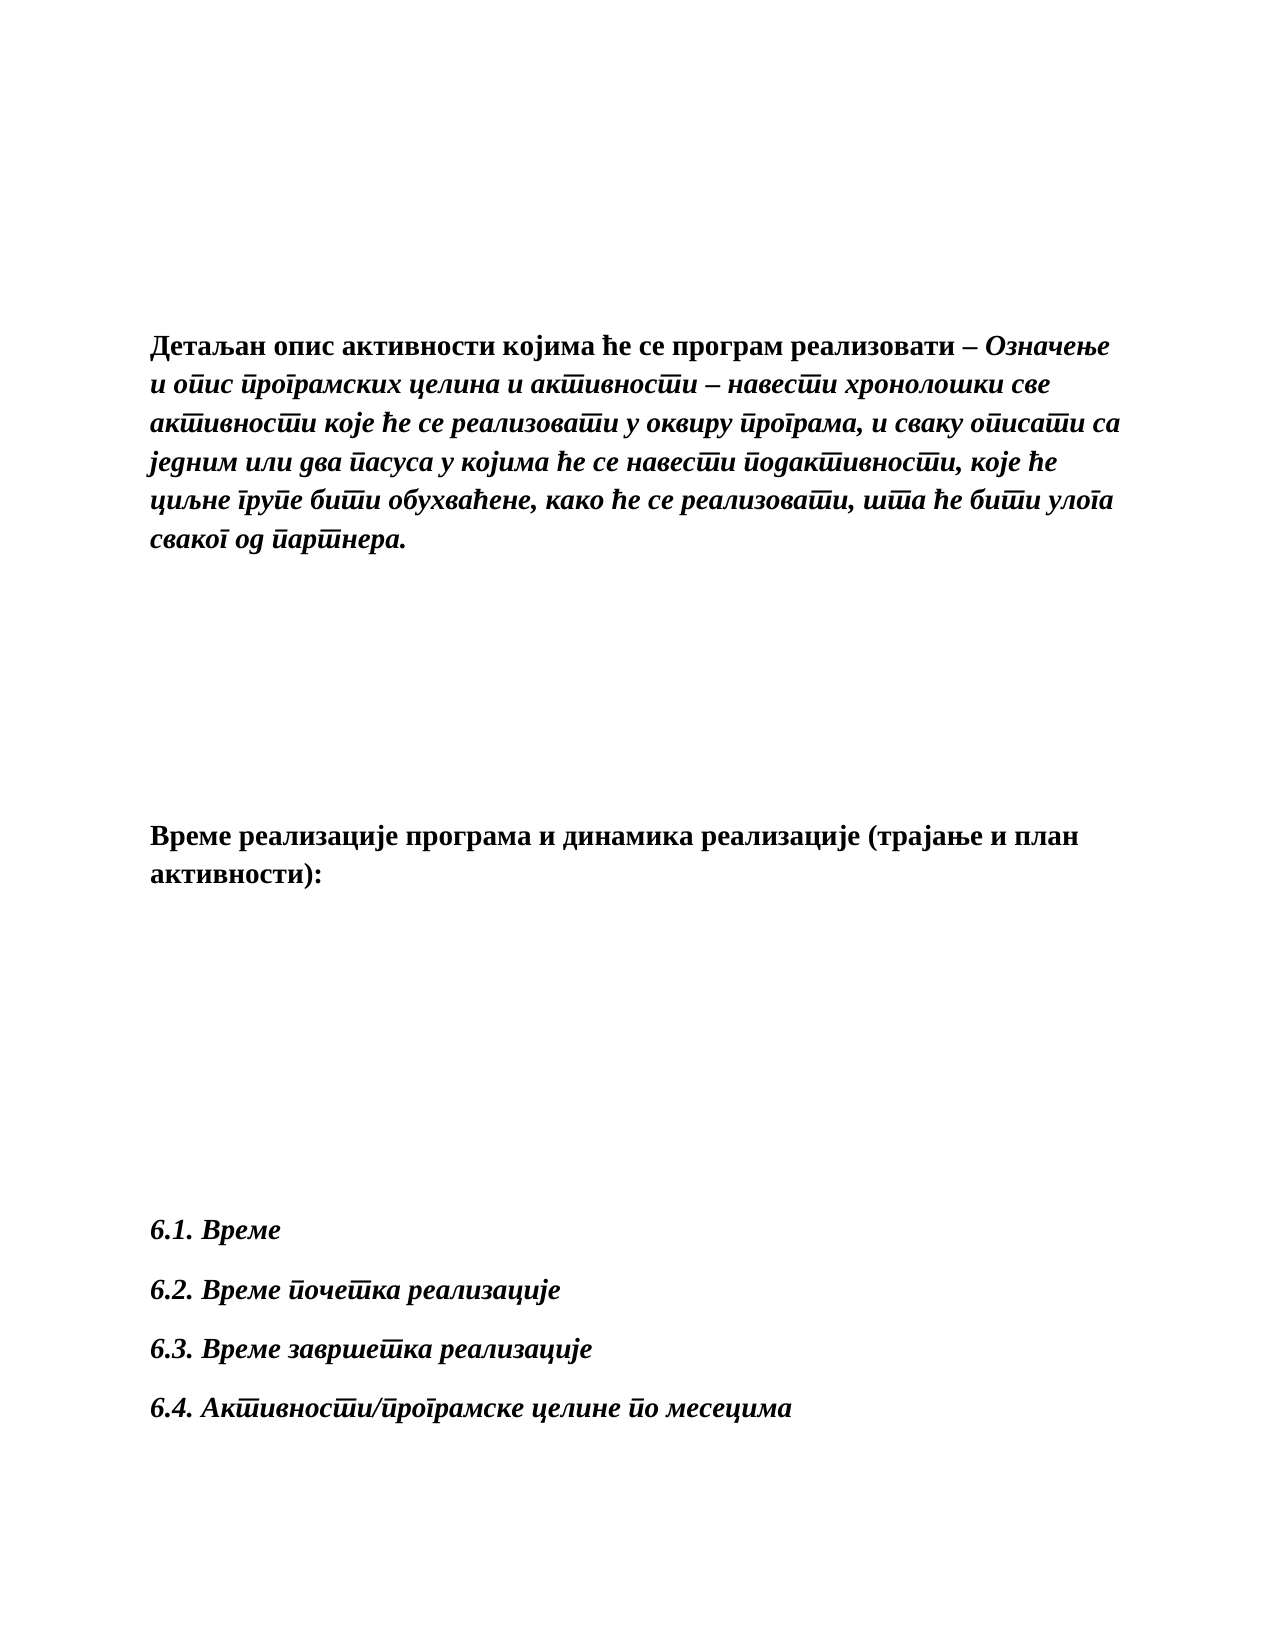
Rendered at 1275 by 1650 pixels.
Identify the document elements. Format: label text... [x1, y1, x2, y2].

text 6.3. Време завршетка реализације [150, 1331, 1125, 1365]
text Детаљан опис активности којима ће се програм реализовати – Означење и опис програмских целина и активности – навести хронолошки све активности које ће се реализовати у оквиру програма, и сваку описати са једним или два пасуса у којима ће се навести подактивности, које ће циљне групе бити обухваћене, како ће се реализовати, шта ће бити улога сваког од партнера. [150, 328, 1125, 554]
text 6.1. Време [150, 1212, 1125, 1246]
text Време реализације програма и динамика реализације (трајање и план активности): [150, 818, 1125, 890]
text 6.2. Време почетка реализације [150, 1272, 1125, 1305]
text 6.4. Активности/програмске целине по месецима [150, 1391, 1125, 1424]
